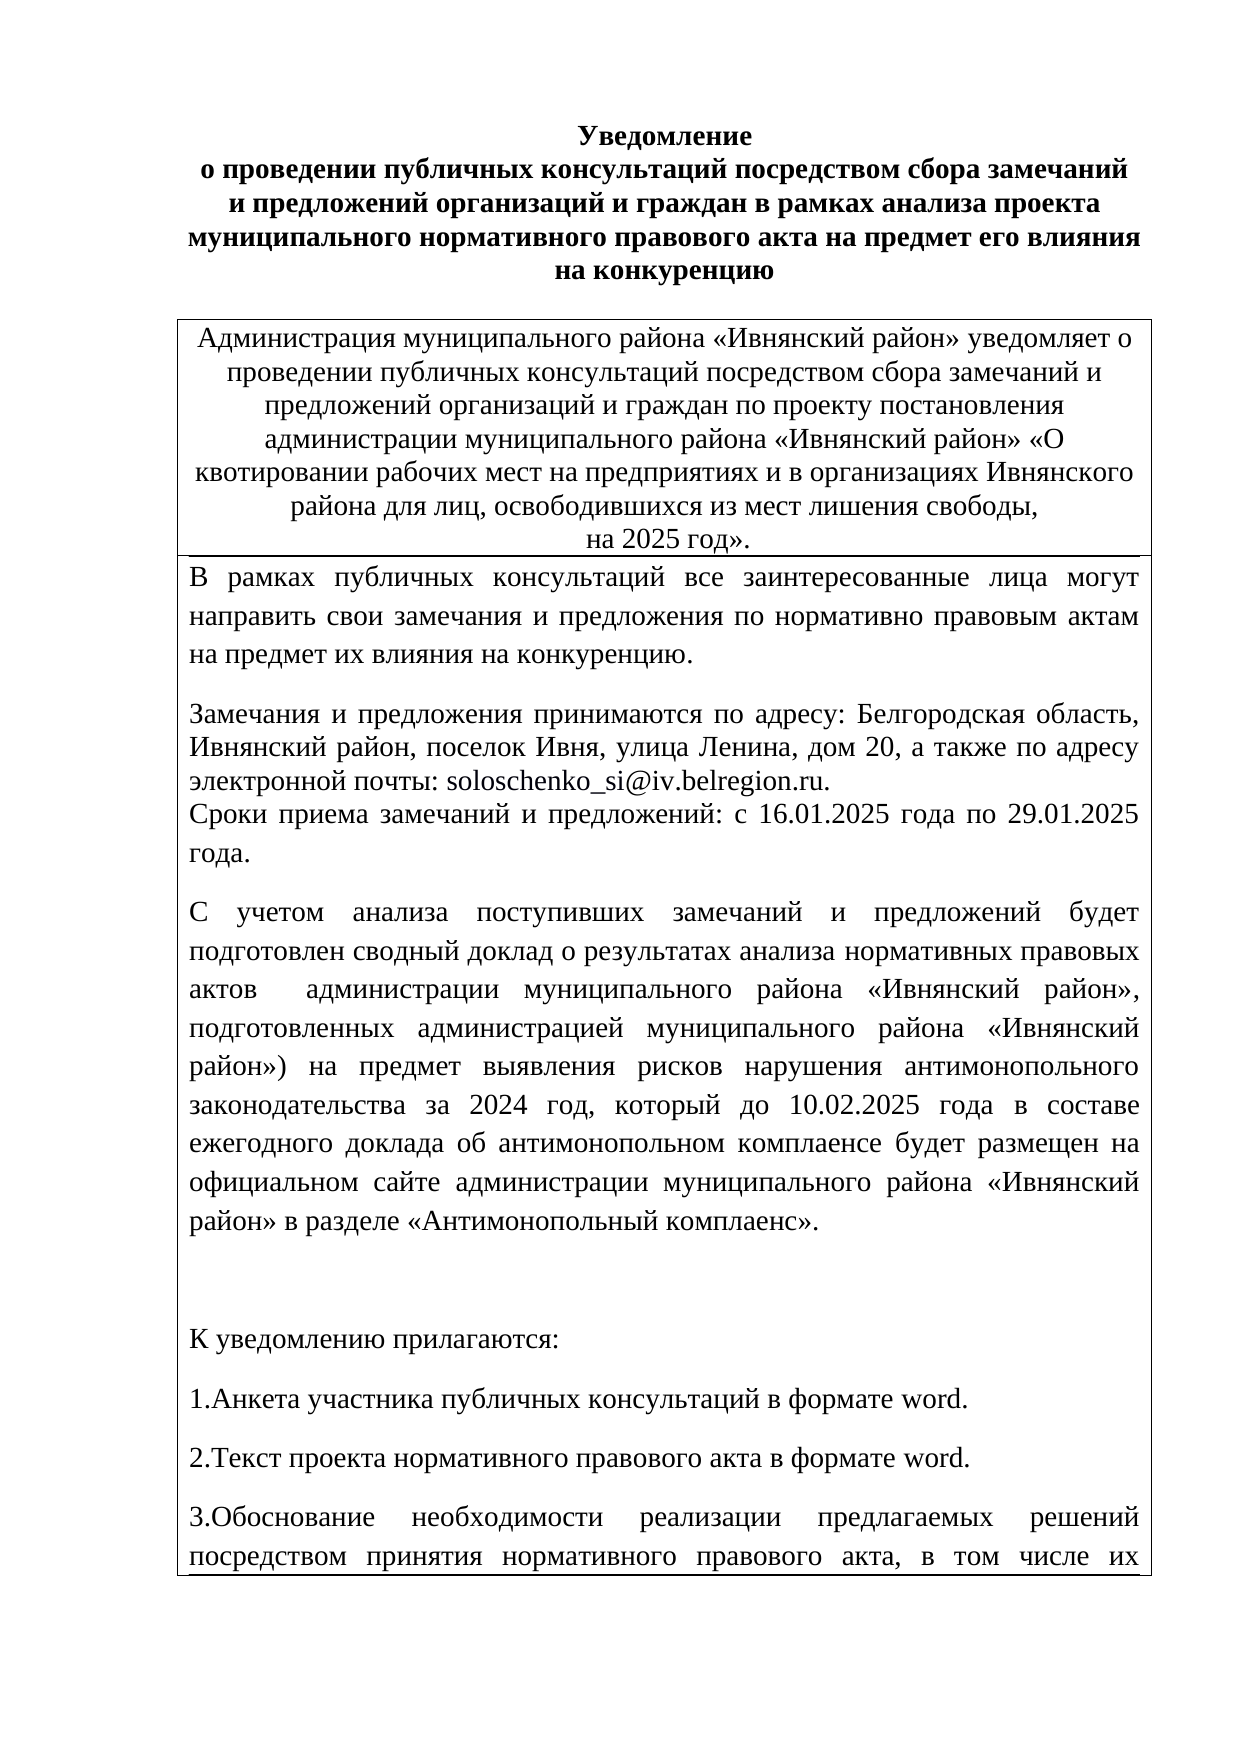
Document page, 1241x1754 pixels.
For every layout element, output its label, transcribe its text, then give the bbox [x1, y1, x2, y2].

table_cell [178, 556, 1151, 1575]
text и предложений организаций и граждан в рамках анализа проекта [177, 185, 1152, 219]
text муниципального нормативного правового акта на предмет его влияния на конкуренцию [177, 219, 1152, 286]
table_header Администрация муниципального района «Ивнянский район» уведомляет о проведении публичных консультаций посредством сбора замечаний и предложений организаций и граждан по проекту постановления администрации муниципального района «Ивнянский район» «О квотировании рабочих мест на предприятиях и в организациях Ивнянского района для лиц, освободившихся из мест лишения свободы, на 2025 год». [178, 320, 1151, 555]
text Уведомление [177, 118, 1152, 152]
text о проведении публичных консультаций посредством сбора замечаний [177, 152, 1152, 185]
